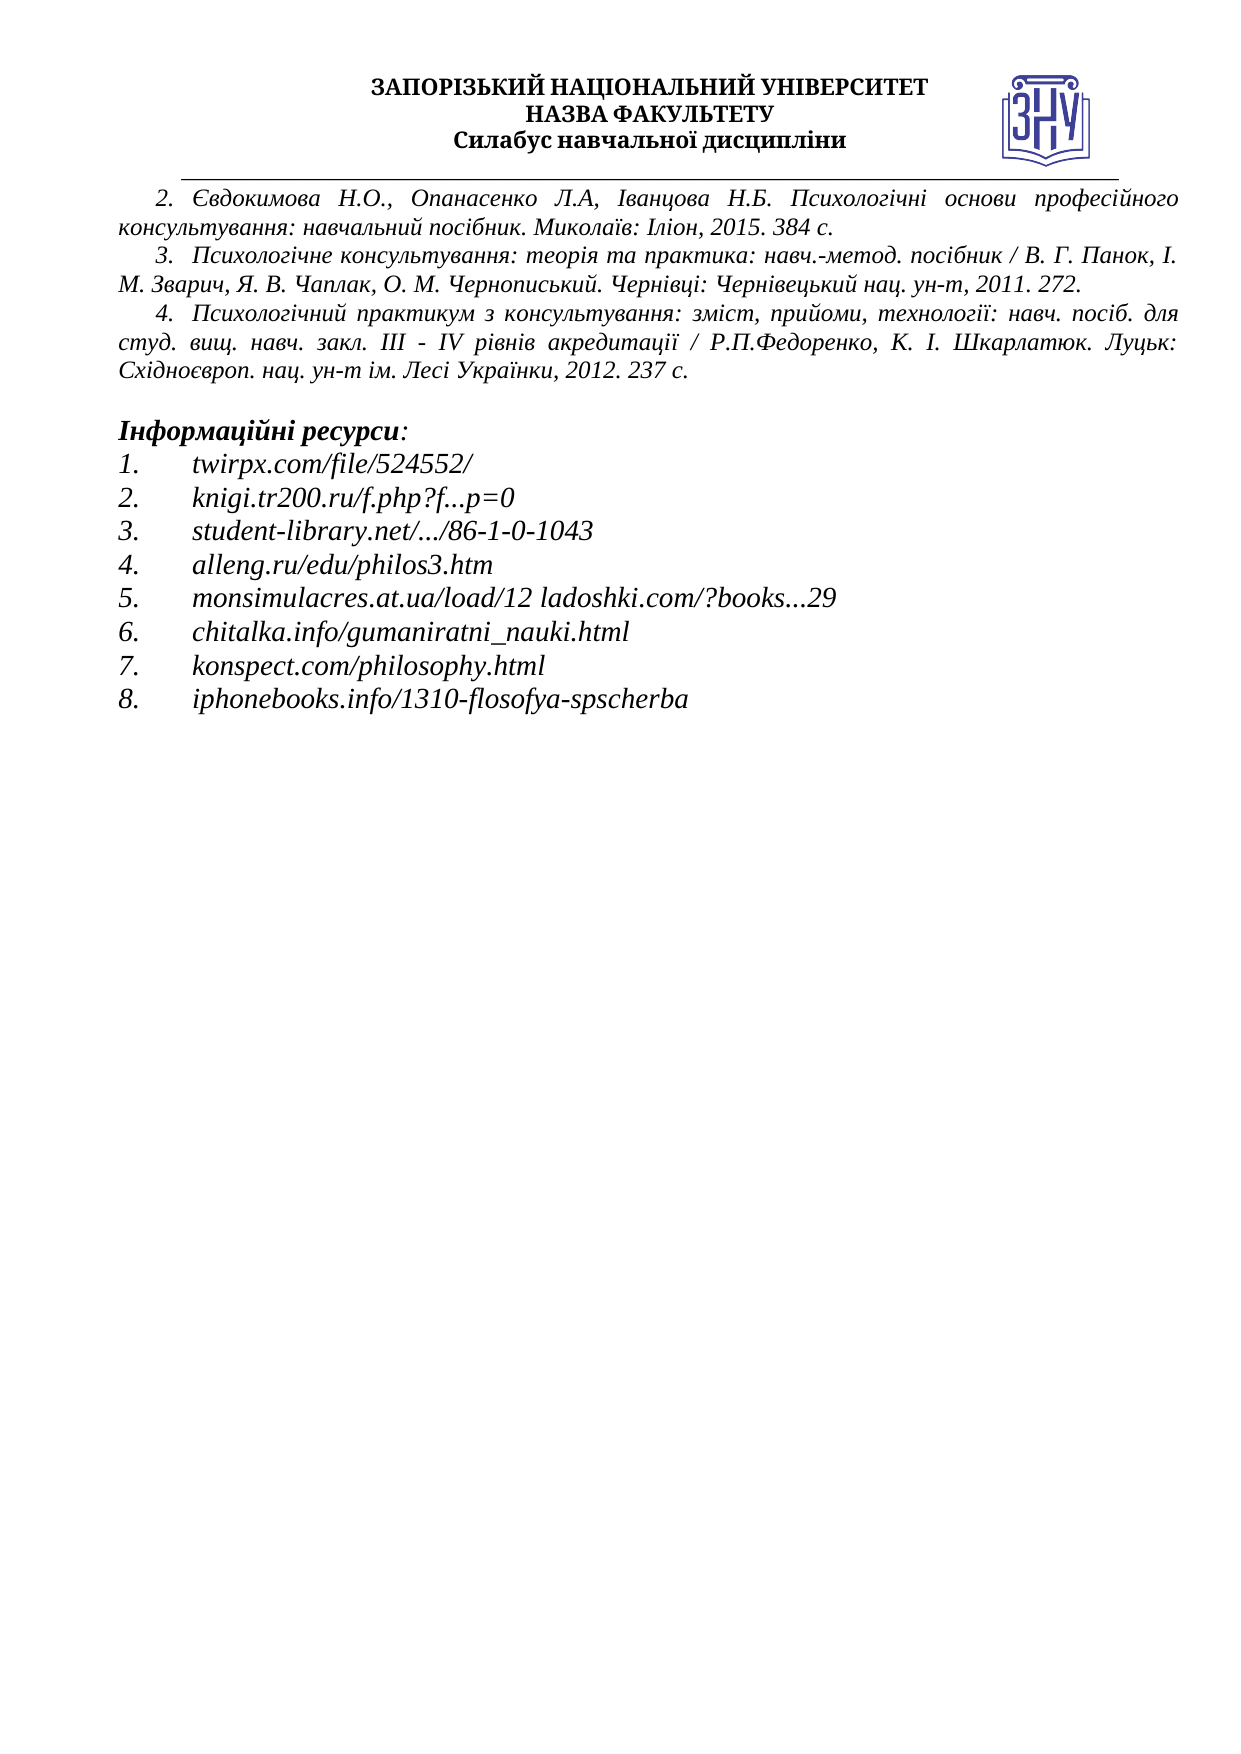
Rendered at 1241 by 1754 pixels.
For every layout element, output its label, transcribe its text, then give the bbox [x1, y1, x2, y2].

list monsimulacres.at.ua/load/12 ladoshki.com/?books...29 [118, 581, 1181, 614]
list konspect.com/philosophy.html [118, 648, 1181, 681]
list Євдокимова Н.О., Опанасенко Л.А, Іванцова Н.Б. Психологічні основи професійного консультування: навчальний посібник. Миколаїв: Іліон, 2015. 384 с. [118, 183, 1181, 240]
text Інформаційні ресурси: [118, 413, 1181, 446]
list Психологічне консультування: теорія та практика: навч.-метод. посібник / В. Г. Панок, І. М. Зварич, Я. В. Чаплак, О. М. Чернописький. Чернівці: Чернівецький нац. ун-т, 2011. 272. [118, 240, 1181, 298]
list Психологічний практикум з консультування: зміст, прийоми, технології: навч. посіб. для студ. вищ. навч. закл. ІІІ - ІV рівнів акредитації / Р.П.Федоренко, К. І. Шкарлатюк. Луцьк: Східноєвроп. нац. ун-т ім. Лесі Українки, 2012. 237 с. [118, 298, 1181, 384]
list knigi.tr200.ru/f.php?f...p=0 [118, 480, 1181, 513]
list chitalka.info/gumaniratni_nauki.html [118, 614, 1181, 648]
list iphonebooks.info/1310-flosofya-spscherba [118, 681, 1181, 715]
list alleng.ru/edu/philos3.htm [118, 547, 1181, 581]
list student-library.net/.../86-1-0-1043 [118, 513, 1181, 547]
list twirpx.com/file/524552/ [118, 446, 1181, 480]
picture [1002, 75, 1090, 167]
